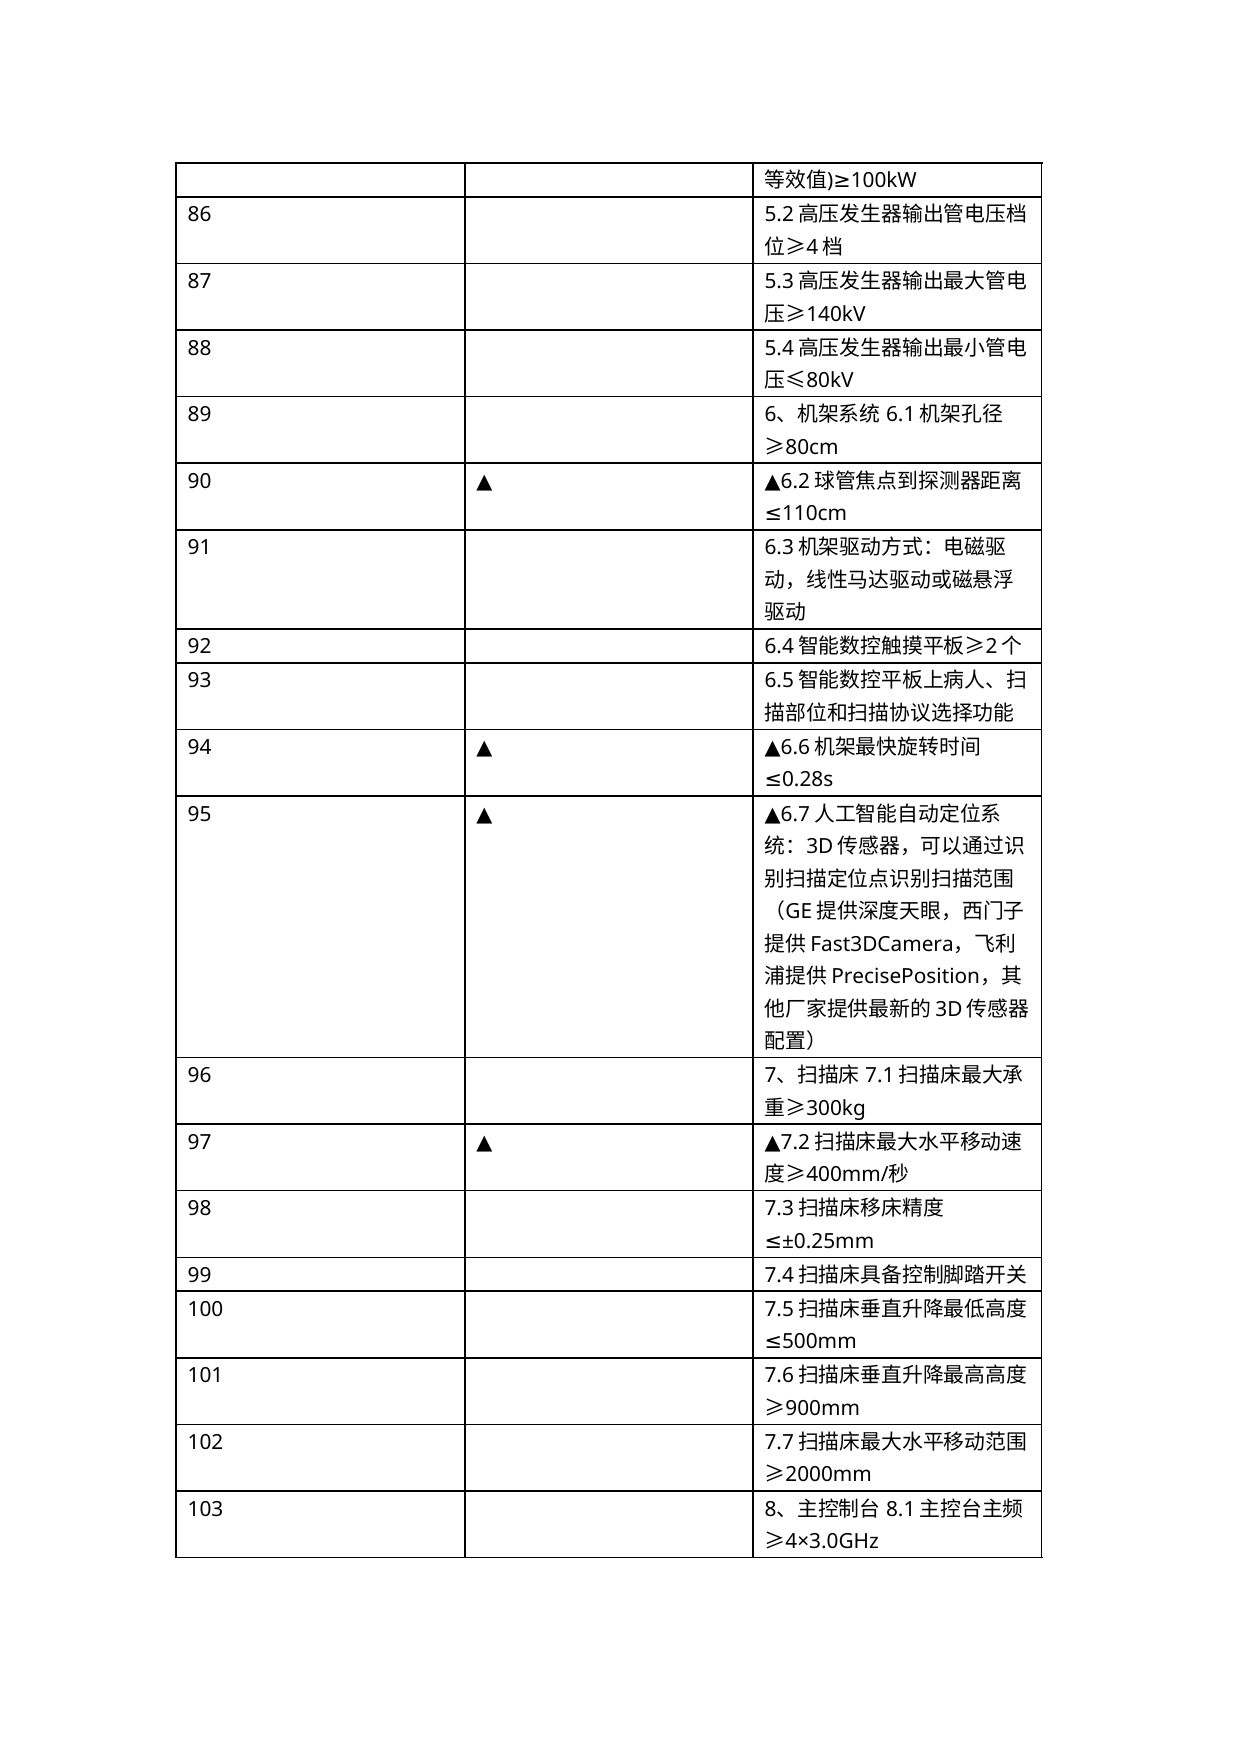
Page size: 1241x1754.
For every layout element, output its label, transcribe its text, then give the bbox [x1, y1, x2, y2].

table_cell ▲ [466, 1125, 752, 1190]
table_cell [466, 1191, 752, 1256]
table_cell 6.3机架驱动方式：电磁驱动，线性马达驱动或磁悬浮驱动 [754, 531, 1041, 628]
table_cell ▲6.6机架最快旋转时间≤0.28s [754, 730, 1041, 795]
table_cell 96 [177, 1058, 464, 1123]
table_cell [466, 664, 752, 728]
table_cell 98 [177, 1191, 464, 1256]
table_cell [466, 1058, 752, 1123]
table_cell [466, 1292, 752, 1357]
table_cell 102 [177, 1425, 464, 1490]
table_cell 8、主控制台 8.1主控台主频≥4×3.0GHz [754, 1492, 1041, 1557]
table_cell 6.5智能数控平板上病人、扫描部位和扫描协议选择功能 [754, 664, 1041, 728]
table_cell ▲ [466, 797, 752, 1057]
table_cell 88 [177, 331, 464, 396]
table_cell ▲6.2球管焦点到探测器距离≤110cm [754, 464, 1041, 529]
table_cell [466, 397, 752, 462]
table_cell 103 [177, 1492, 464, 1557]
table_cell ▲ [466, 464, 752, 529]
table_cell [466, 1258, 752, 1290]
table_cell [466, 198, 752, 263]
table_cell 92 [177, 630, 464, 662]
table_cell 6、机架系统 6.1机架孔径≥80cm [754, 397, 1041, 462]
table_cell 99 [177, 1258, 464, 1290]
table_cell 86 [177, 198, 464, 263]
table_cell [466, 1492, 752, 1557]
table_cell 5.2高压发生器输出管电压档位≥4档 [754, 198, 1041, 263]
table_cell 7.7扫描床最大水平移动范围≥2000mm [754, 1425, 1041, 1490]
table_cell [466, 531, 752, 628]
table_cell ▲ [466, 730, 752, 795]
table_cell 93 [177, 664, 464, 728]
table_cell 95 [177, 797, 464, 1057]
table_cell 5.4高压发生器输出最小管电压≤80kV [754, 331, 1041, 396]
table_cell [466, 1425, 752, 1490]
table_cell 7.6扫描床垂直升降最高高度≥900mm [754, 1359, 1041, 1423]
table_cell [754, 164, 1041, 196]
table_cell [466, 1359, 752, 1423]
table_cell [466, 630, 752, 662]
table_cell 7.3扫描床移床精度≤±0.25mm [754, 1191, 1041, 1256]
table_cell [466, 264, 752, 329]
table_cell 91 [177, 531, 464, 628]
table_cell 7.5扫描床垂直升降最低高度≤500mm [754, 1292, 1041, 1357]
table_cell 89 [177, 397, 464, 462]
table_cell 7、扫描床 7.1扫描床最大承重≥300kg [754, 1058, 1041, 1123]
table_cell 6.4智能数控触摸平板≥2个 [754, 630, 1041, 662]
table_cell 7.4扫描床具备控制脚踏开关 [754, 1258, 1041, 1290]
table_cell 5.3高压发生器输出最大管电压≥140kV [754, 264, 1041, 329]
table_cell ▲7.2扫描床最大水平移动速度≥400mm/秒 [754, 1125, 1041, 1190]
table_cell ▲ [466, 164, 752, 196]
table_cell [466, 331, 752, 396]
table_cell 90 [177, 464, 464, 529]
table_cell 87 [177, 264, 464, 329]
table_cell 97 [177, 1125, 464, 1190]
table_cell ▲6.7人工智能自动定位系统：3D传感器，可以通过识别扫描定位点识别扫描范围（GE提供深度天眼，西门子提供Fast3DCamera，飞利浦提供PrecisePosition，其他厂家提供最新的3D传感器配置） [754, 797, 1041, 1057]
table_cell 94 [177, 730, 464, 795]
table_cell 85 [177, 164, 464, 196]
table_cell 101 [177, 1359, 464, 1423]
table_cell 100 [177, 1292, 464, 1357]
